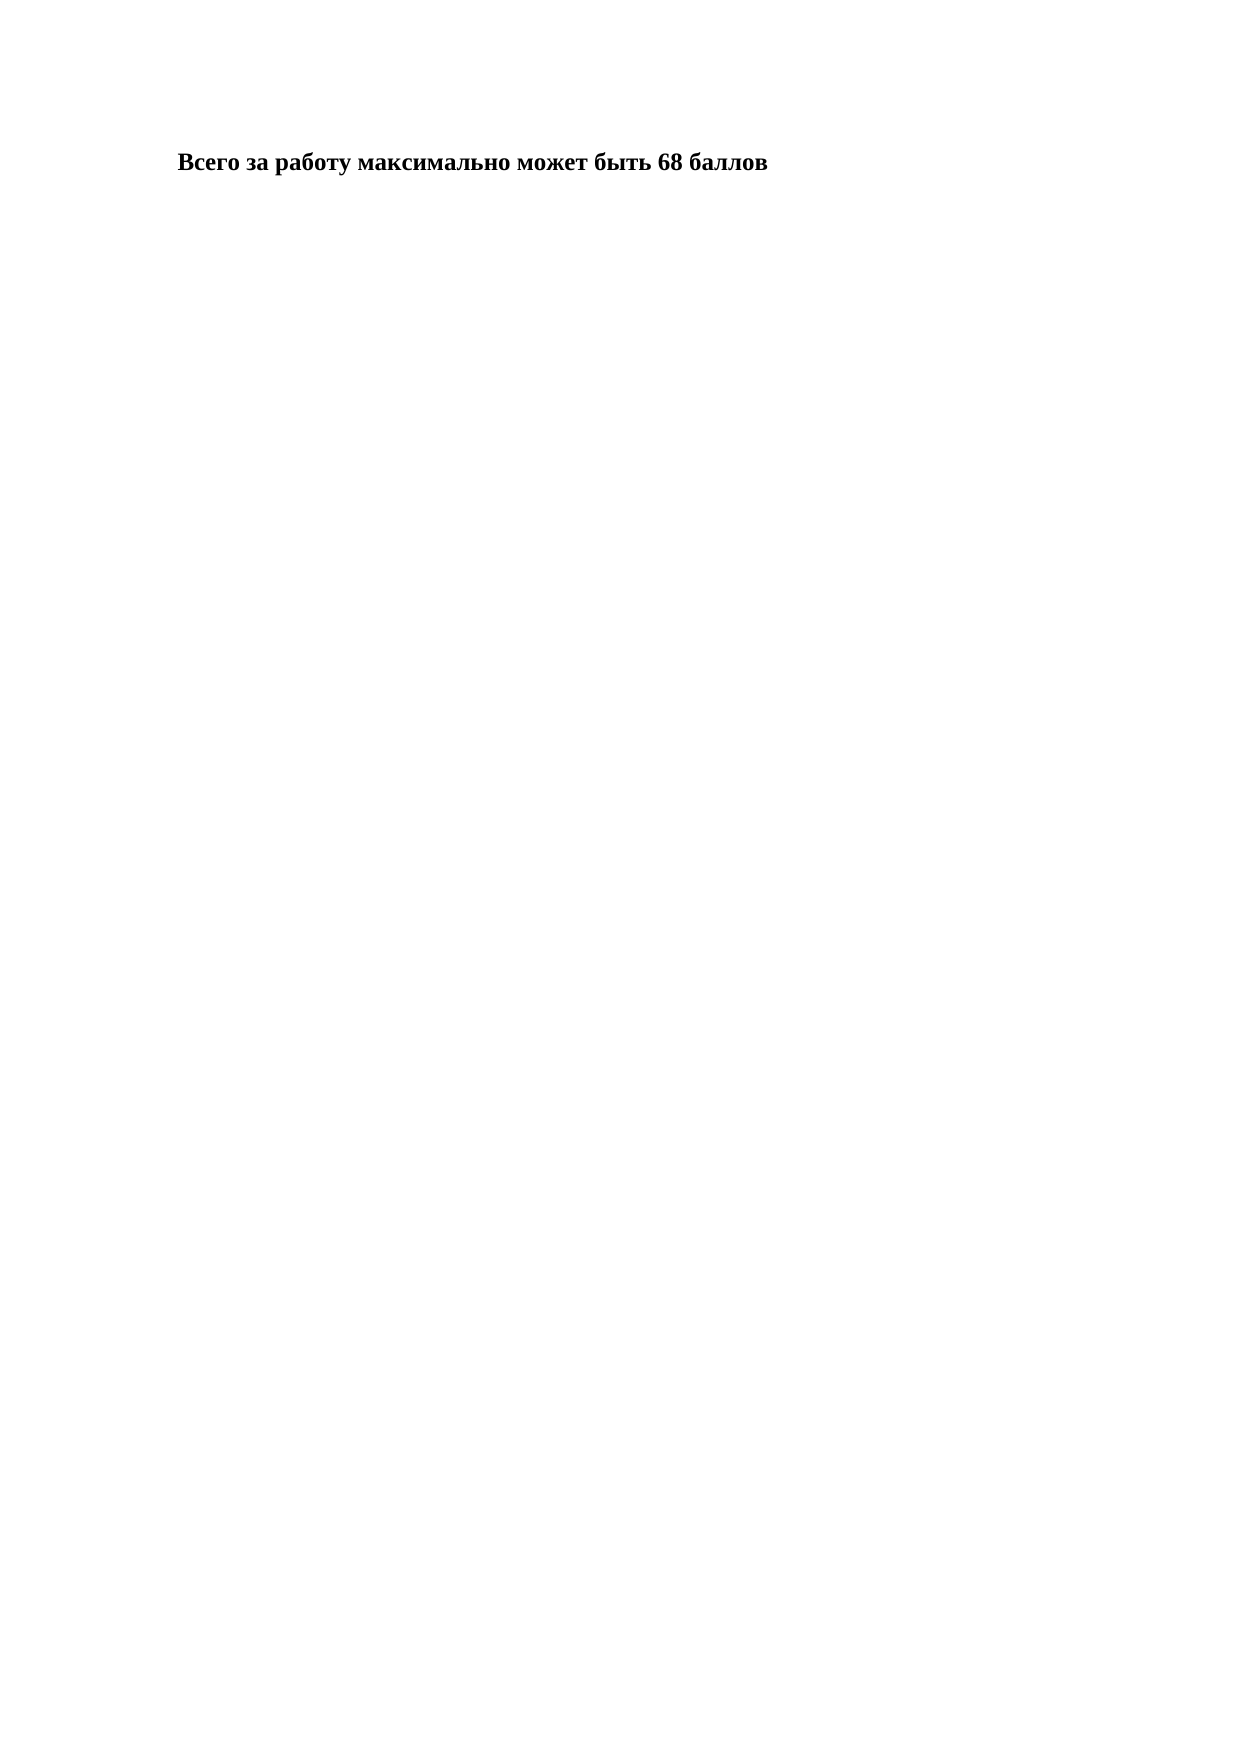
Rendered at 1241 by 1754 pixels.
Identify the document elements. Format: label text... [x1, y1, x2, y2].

text Всего за работу максимально может быть 68 баллов [177, 147, 1152, 176]
